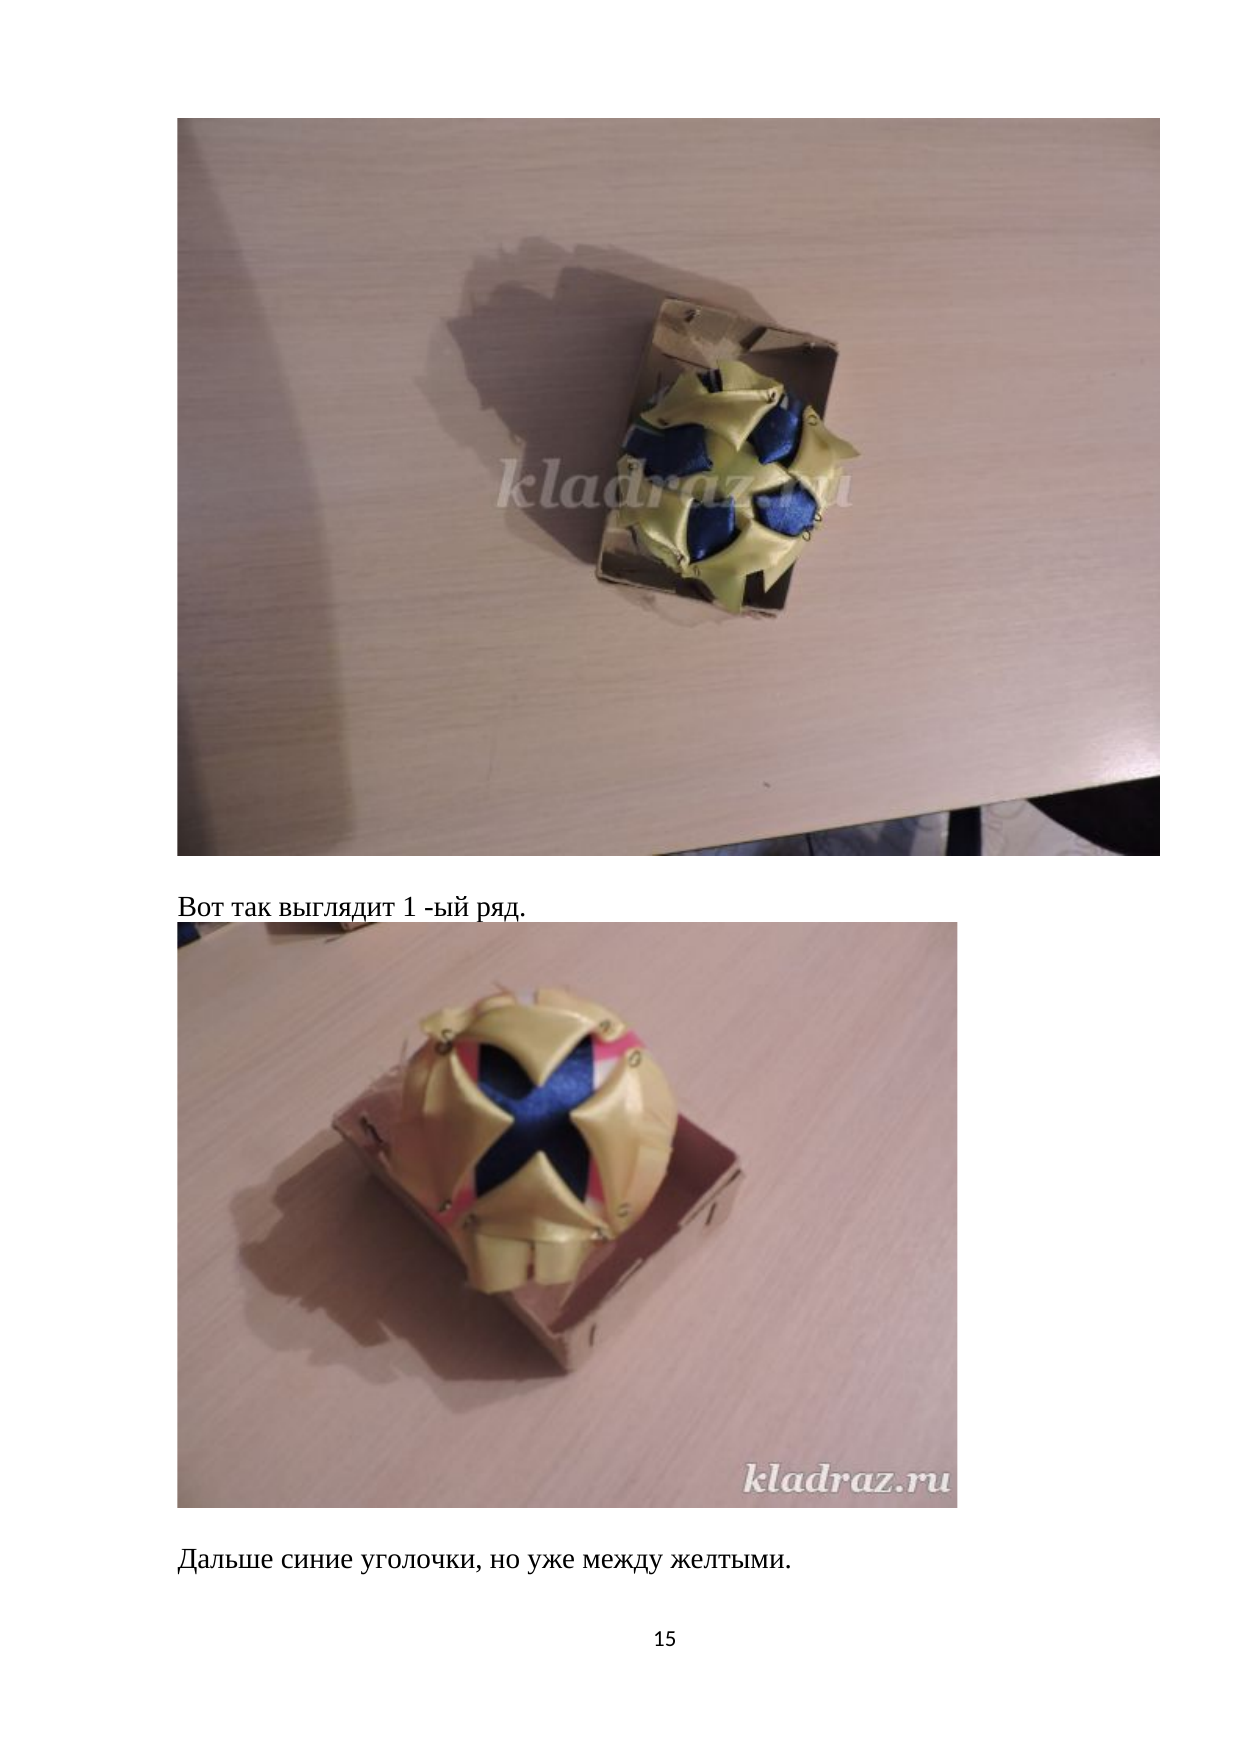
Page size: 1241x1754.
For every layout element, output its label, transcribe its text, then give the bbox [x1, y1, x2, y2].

text Дальше синие уголочки, но уже между желтыми. [177, 1507, 1152, 1574]
text Вот так выглядит 1 -ый ряд. [177, 856, 1152, 923]
picture [177, 922, 958, 1508]
picture [177, 118, 1160, 856]
